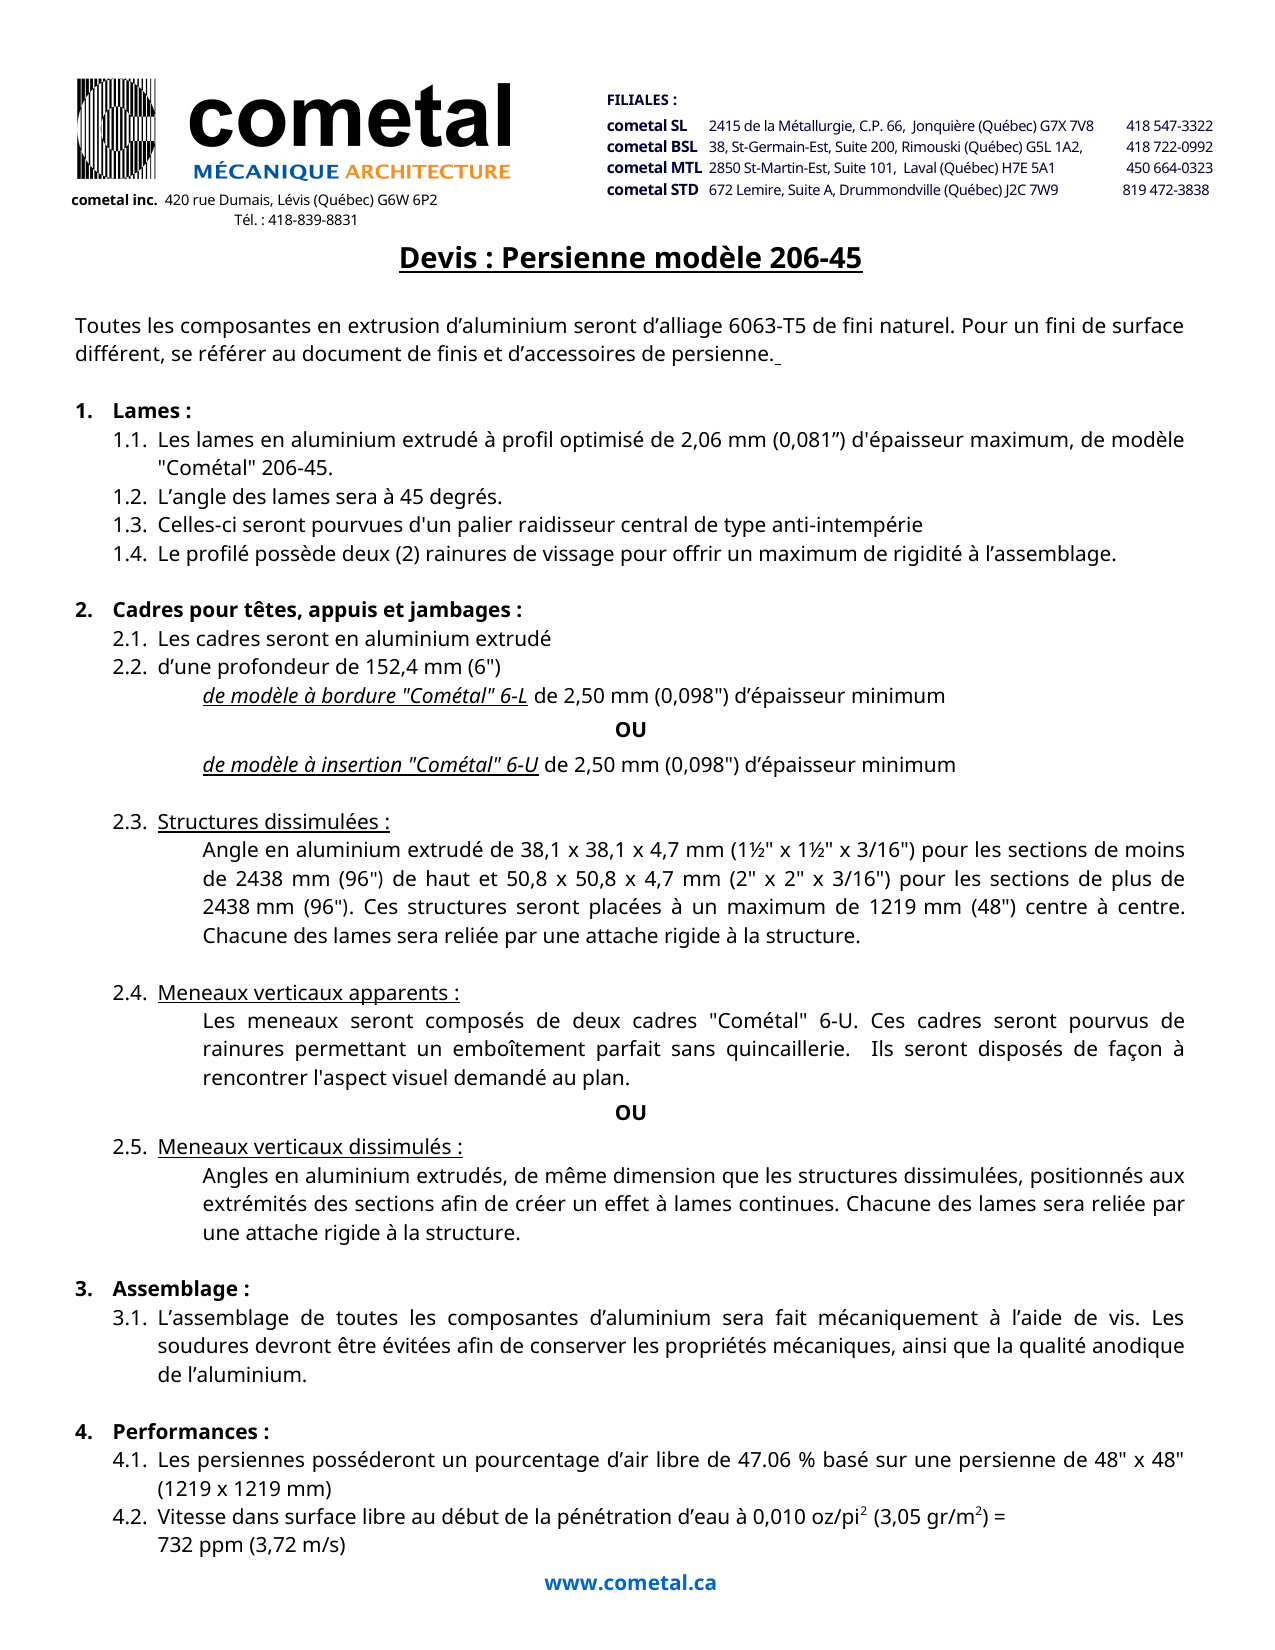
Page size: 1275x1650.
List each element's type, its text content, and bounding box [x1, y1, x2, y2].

text 732 ppm (3,72 m/s) [157, 1531, 1186, 1559]
list Structures dissimulées : [112, 807, 1186, 836]
text Angles en aluminium extrudés, de même dimension que les structures dissimulées, positionnés aux extrémités des sections afin de créer un effet à lames continues. Chacune des lames sera reliée par une attache rigide à la structure. [202, 1161, 1186, 1246]
text Les meneaux seront composés de deux cadres "Cométal" 6-U. Ces cadres seront pourvus de rainures permettant un emboîtement parfait sans quincaillerie. Ils seront disposés de façon à rencontrer l'aspect visuel demandé au plan. [202, 1006, 1186, 1091]
list Les cadres seront en aluminium extrudé [112, 624, 1186, 652]
list L’angle des lames sera à 45 degrés. [112, 482, 1186, 510]
text OU [75, 716, 1186, 744]
list Les lames en aluminium extrudé à profil optimisé de 2,06 mm (0,081’’) d'épaisseur maximum, de modèle "Cométal" 206-45. [112, 425, 1186, 482]
list Performances : [75, 1417, 1186, 1445]
list Assemblage : [75, 1274, 1186, 1303]
list Meneaux verticaux dissimulés : [112, 1132, 1186, 1161]
list Le profilé possède deux (2) rainures de vissage pour offrir un maximum de rigidité à l’assemblage. [112, 539, 1186, 567]
list d’une profondeur de 152,4 mm (6") [112, 652, 1186, 681]
list Meneaux verticaux apparents : [112, 978, 1186, 1006]
list Celles-ci seront pourvues d'un palier raidisseur central de type anti-intempérie [112, 510, 1186, 539]
text OU [75, 1098, 1186, 1126]
text de modèle à bordure "Cométal" 6-L de 2,50 mm (0,098") d’épaisseur minimum [202, 681, 1186, 709]
list L’assemblage de toutes les composantes d’aluminium sera fait mécaniquement à l’aide de vis. Les soudures devront être évitées afin de conserver les propriétés mécaniques, ainsi que la qualité anodique de l’aluminium. [112, 1303, 1186, 1388]
list Vitesse dans surface libre au début de la pénétration d’eau à 0,010 oz/pi2 (3,05 gr/m2) = [112, 1502, 1186, 1531]
text Devis : Persienne modèle 206-45 [75, 110, 1186, 277]
text de modèle à insertion "Cométal" 6-U de 2,50 mm (0,098") d’épaisseur minimum [202, 750, 1186, 779]
list Les persiennes posséderont un pourcentage d’air libre de 47.06 % basé sur une persienne de 48" x 48" (1219 x 1219 mm) [112, 1445, 1186, 1502]
list Cadres pour têtes, appuis et jambages : [75, 596, 1186, 624]
text Angle en aluminium extrudé de 38,1 x 38,1 x 4,7 mm (1½" x 1½" x 3/16") pour les sections de moins de 2438 mm (96") de haut et 50,8 x 50,8 x 4,7 mm (2" x 2" x 3/16") pour les sections de plus de 2438 mm (96"). Ces structures seront placées à un maximum de 1219 mm (48") centre à centre. Chacune des lames sera reliée par une attache rigide à la structure. [202, 836, 1186, 949]
text Toutes les composantes en extrusion d’aluminium seront d’alliage 6063-T5 de fini naturel. Pour un fini de surface différent, se référer au document de finis et d’accessoires de persienne. [75, 311, 1186, 368]
picture [71, 60, 519, 191]
list Lames : [75, 396, 1186, 425]
